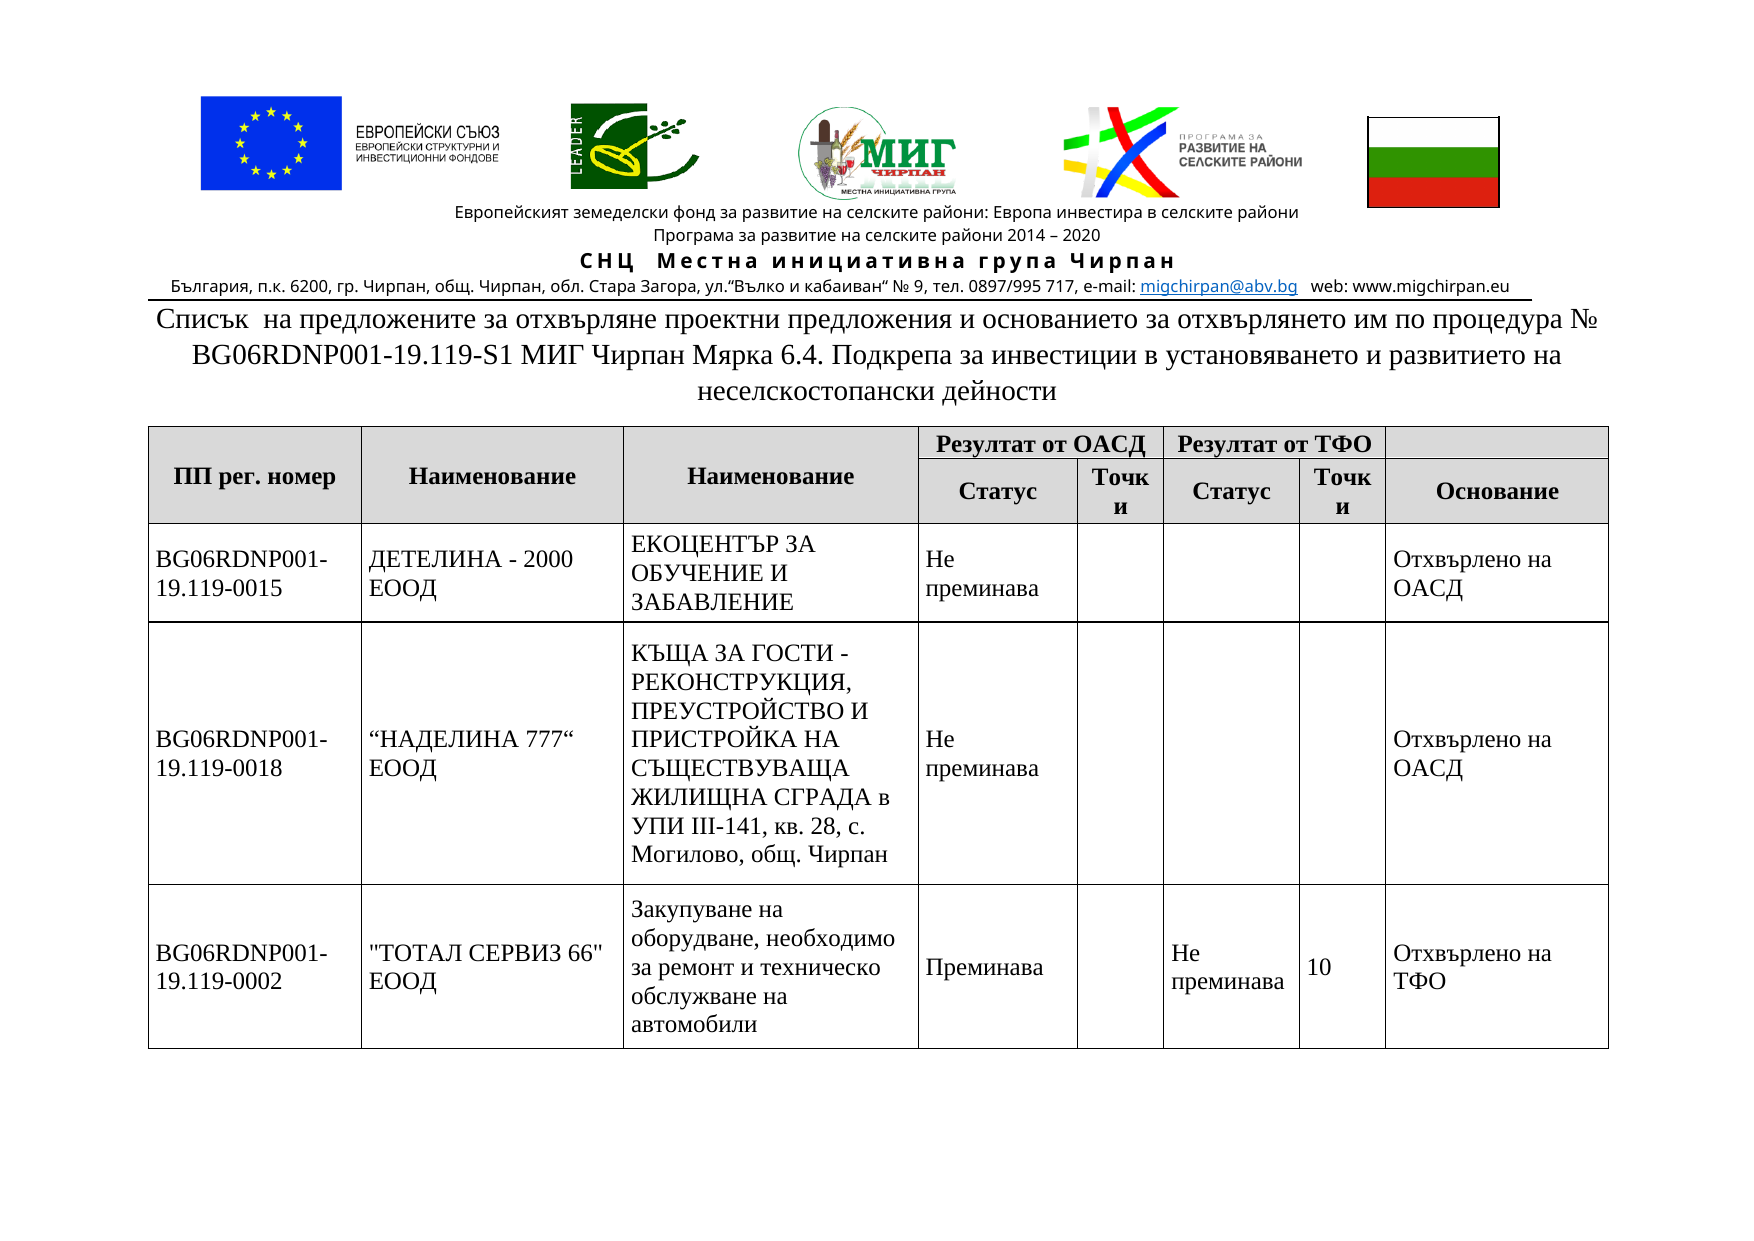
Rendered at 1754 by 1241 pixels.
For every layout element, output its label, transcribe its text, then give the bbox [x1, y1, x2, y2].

table_cell Отхвърлено на ОАСД [1386, 623, 1608, 884]
table_cell 10 [1300, 885, 1385, 1048]
table_cell "ТОТАЛ СЕРВИЗ 66" ЕООД [362, 885, 623, 1048]
table_cell Не преминава [1164, 885, 1299, 1048]
table_cell Закупуване на оборудване, необходимо за ремонт и техническо обслужване на автомобили [624, 885, 918, 1048]
table_cell BG06RDNP001-19.119-0002 [149, 885, 361, 1048]
table_cell КЪЩА ЗА ГОСТИ - РЕКОНСТРУКЦИЯ, ПРЕУСТРОЙСТВО И ПРИСТРОЙКА НА СЪЩЕСТВУВАЩА ЖИЛИЩНА СГРАДА в УПИ III-141, кв. 28, с. Могилово, общ. Чирпан [624, 623, 918, 884]
picture [570, 103, 703, 189]
table_cell Статус [919, 459, 1077, 523]
table_cell [1078, 885, 1163, 1048]
table_cell Отхвърлено на ТФО [1386, 885, 1608, 1048]
table_cell Не преминава [919, 623, 1077, 884]
table_cell Точки [1300, 459, 1385, 523]
table_cell Точки [1078, 459, 1163, 523]
table_header Резултат от ОАСД [919, 427, 1163, 457]
text Списък на предложените за отхвърляне проектни предложения и основанието за отхвърлянето им по процедура № BG06RDNP001-19.119-S1 МИГ Чирпан Мярка 6.4. Подкрепа за инвестиции в установяването и развитието на неселскостопански дейности [148, 301, 1606, 407]
table_header ПП рег. номер [149, 427, 361, 523]
table_cell Отхвърлено на ОАСД [1386, 524, 1608, 621]
table_header [1386, 427, 1608, 457]
table_header Наименование [624, 427, 918, 523]
table_cell ЕКОЦЕНТЪР ЗА ОБУЧЕНИЕ И ЗАБАВЛЕНИЕ [624, 524, 918, 621]
table_cell [1078, 623, 1163, 884]
table_cell Статус [1164, 459, 1299, 523]
table_cell BG06RDNP001-19.119-0018 [149, 623, 361, 884]
table_cell [1164, 623, 1299, 884]
table_cell [1078, 524, 1163, 621]
picture [798, 107, 956, 200]
table_cell [1164, 524, 1299, 621]
picture [1050, 100, 1312, 204]
table_header Наименование [362, 427, 623, 523]
table_cell Не преминава [919, 524, 1077, 621]
table_cell Основание [1386, 459, 1608, 523]
table_cell Преминава [919, 885, 1077, 1048]
table_cell [1300, 524, 1385, 621]
table_cell [1300, 623, 1385, 884]
picture [187, 81, 533, 201]
table_cell “НАДЕЛИНА 777“ ЕООД [362, 623, 623, 884]
table_header Резултат от ТФО [1164, 427, 1385, 457]
table_cell ДЕТЕЛИНА - 2000 ЕООД [362, 524, 623, 621]
table_cell BG06RDNP001-19.119-0015 [149, 524, 361, 621]
